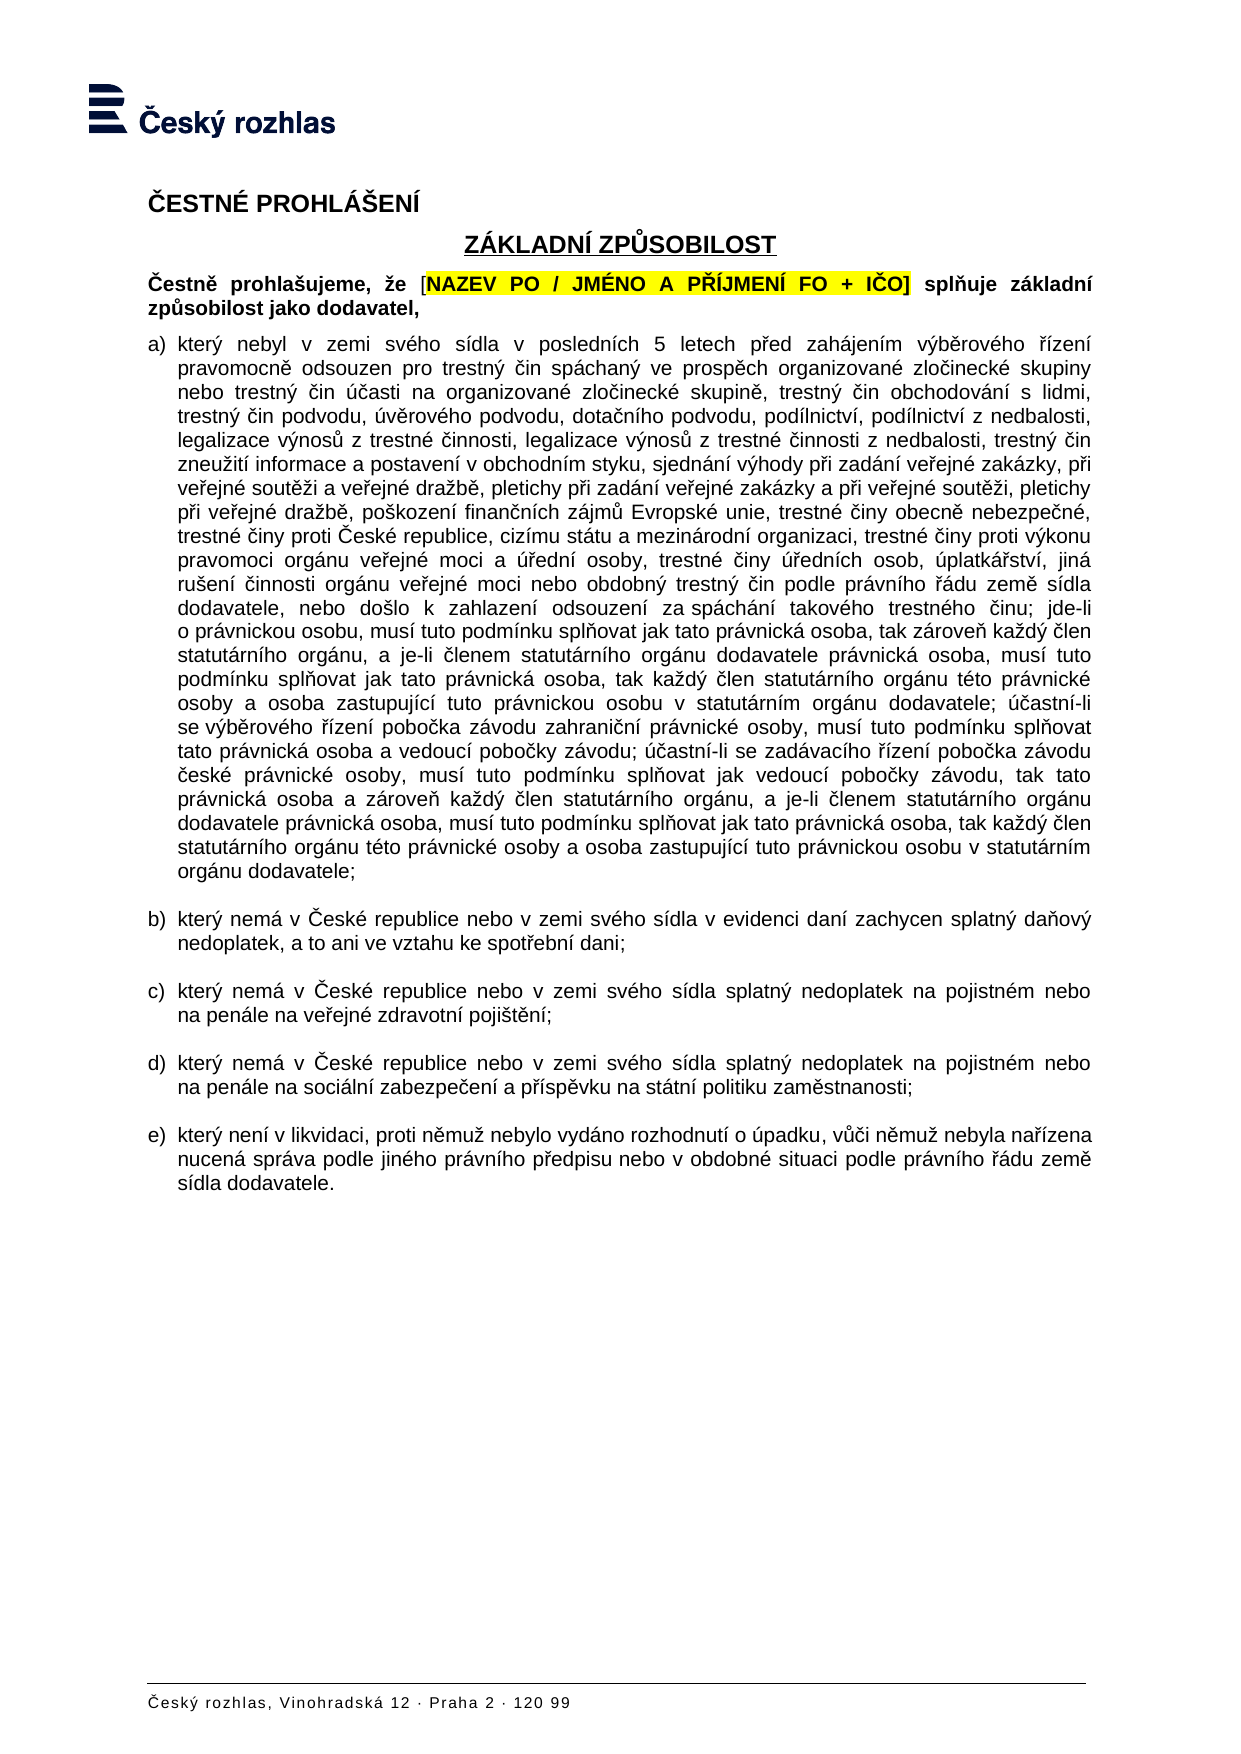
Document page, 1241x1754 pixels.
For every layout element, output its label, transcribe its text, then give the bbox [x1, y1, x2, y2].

text ČESTNÉ PROHLÁŠENÍ [148, 189, 1092, 218]
list který nemá v České republice nebo v zemi svého sídla splatný nedoplatek na pojistném nebo na penále na veřejné zdravotní pojištění; [148, 979, 1092, 1027]
list který nemá v České republice nebo v zemi svého sídla splatný nedoplatek na pojistném nebo na penále na sociální zabezpečení a příspěvku na státní politiku zaměstnanosti; [148, 1051, 1092, 1098]
text Čestně prohlašujeme, že [NAZEV PO / JMÉNO A PŘÍJMENÍ FO + IČO] splňuje základní způsobilost jako dodavatel, [148, 271, 1092, 319]
text ZÁKLADNÍ ZPŮSOBILOST [148, 230, 1092, 259]
list který nebyl v zemi svého sídla v posledních 5 letech před zahájením výběrového řízení pravomocně odsouzen pro trestný čin spáchaný ve prospěch organizované zločinecké skupiny nebo trestný čin účasti na organizované zločinecké skupině, trestný čin obchodování s lidmi, trestný čin podvodu, úvěrového podvodu, dotačního podvodu, podílnictví, podílnictví z nedbalosti, legalizace výnosů z trestné činnosti, legalizace výnosů z trestné činnosti z nedbalosti, trestný čin zneužití informace a postavení v obchodním styku, sjednání výhody při zadání veřejné zakázky, při veřejné soutěži a veřejné dražbě, pletichy při zadání veřejné zakázky a při veřejné soutěži, pletichy při veřejné dražbě, poškození finančních zájmů Evropské unie, trestné činy obecně nebezpečné, trestné činy proti České republice, cizímu státu a mezinárodní organizaci, trestné činy proti výkonu pravomoci orgánu veřejné moci a úřední osoby, trestné činy úředních osob, úplatkářství, jiná rušení činnosti orgánu veřejné moci nebo obdobný trestný čin podle právního řádu země sídla dodavatele, nebo došlo k zahlazení odsouzení za spáchání takového trestného činu; jde-li o právnickou osobu, musí tuto podmínku splňovat jak tato právnická osoba, tak zároveň každý člen statutárního orgánu, a je-li členem statutárního orgánu dodavatele právnická osoba, musí tuto podmínku splňovat jak tato právnická osoba, tak každý člen statutárního orgánu této právnické osoby a osoba zastupující tuto právnickou osobu v statutárním orgánu dodavatele; účastní-li se výběrového řízení pobočka závodu zahraniční právnické osoby, musí tuto podmínku splňovat tato právnická osoba a vedoucí pobočky závodu; účastní-li se zadávacího řízení pobočka závodu české právnické osoby, musí tuto podmínku splňovat jak vedoucí pobočky závodu, tak tato právnická osoba a zároveň každý člen statutárního orgánu, a je-li členem statutárního orgánu dodavatele právnická osoba, musí tuto podmínku splňovat jak tato právnická osoba, tak každý člen statutárního orgánu této právnické osoby a osoba zastupující tuto právnickou osobu v statutárním orgánu dodavatele; [148, 332, 1092, 883]
list který nemá v České republice nebo v zemi svého sídla v evidenci daní zachycen splatný daňový nedoplatek, a to ani ve vztahu ke spotřební dani; [148, 907, 1092, 955]
list který není v likvidaci, proti němuž nebylo vydáno rozhodnutí o úpadku, vůči němuž nebyla nařízena nucená správa podle jiného právního předpisu nebo v obdobné situaci podle právního řádu země sídla dodavatele. [148, 1122, 1092, 1194]
picture [89, 84, 335, 138]
